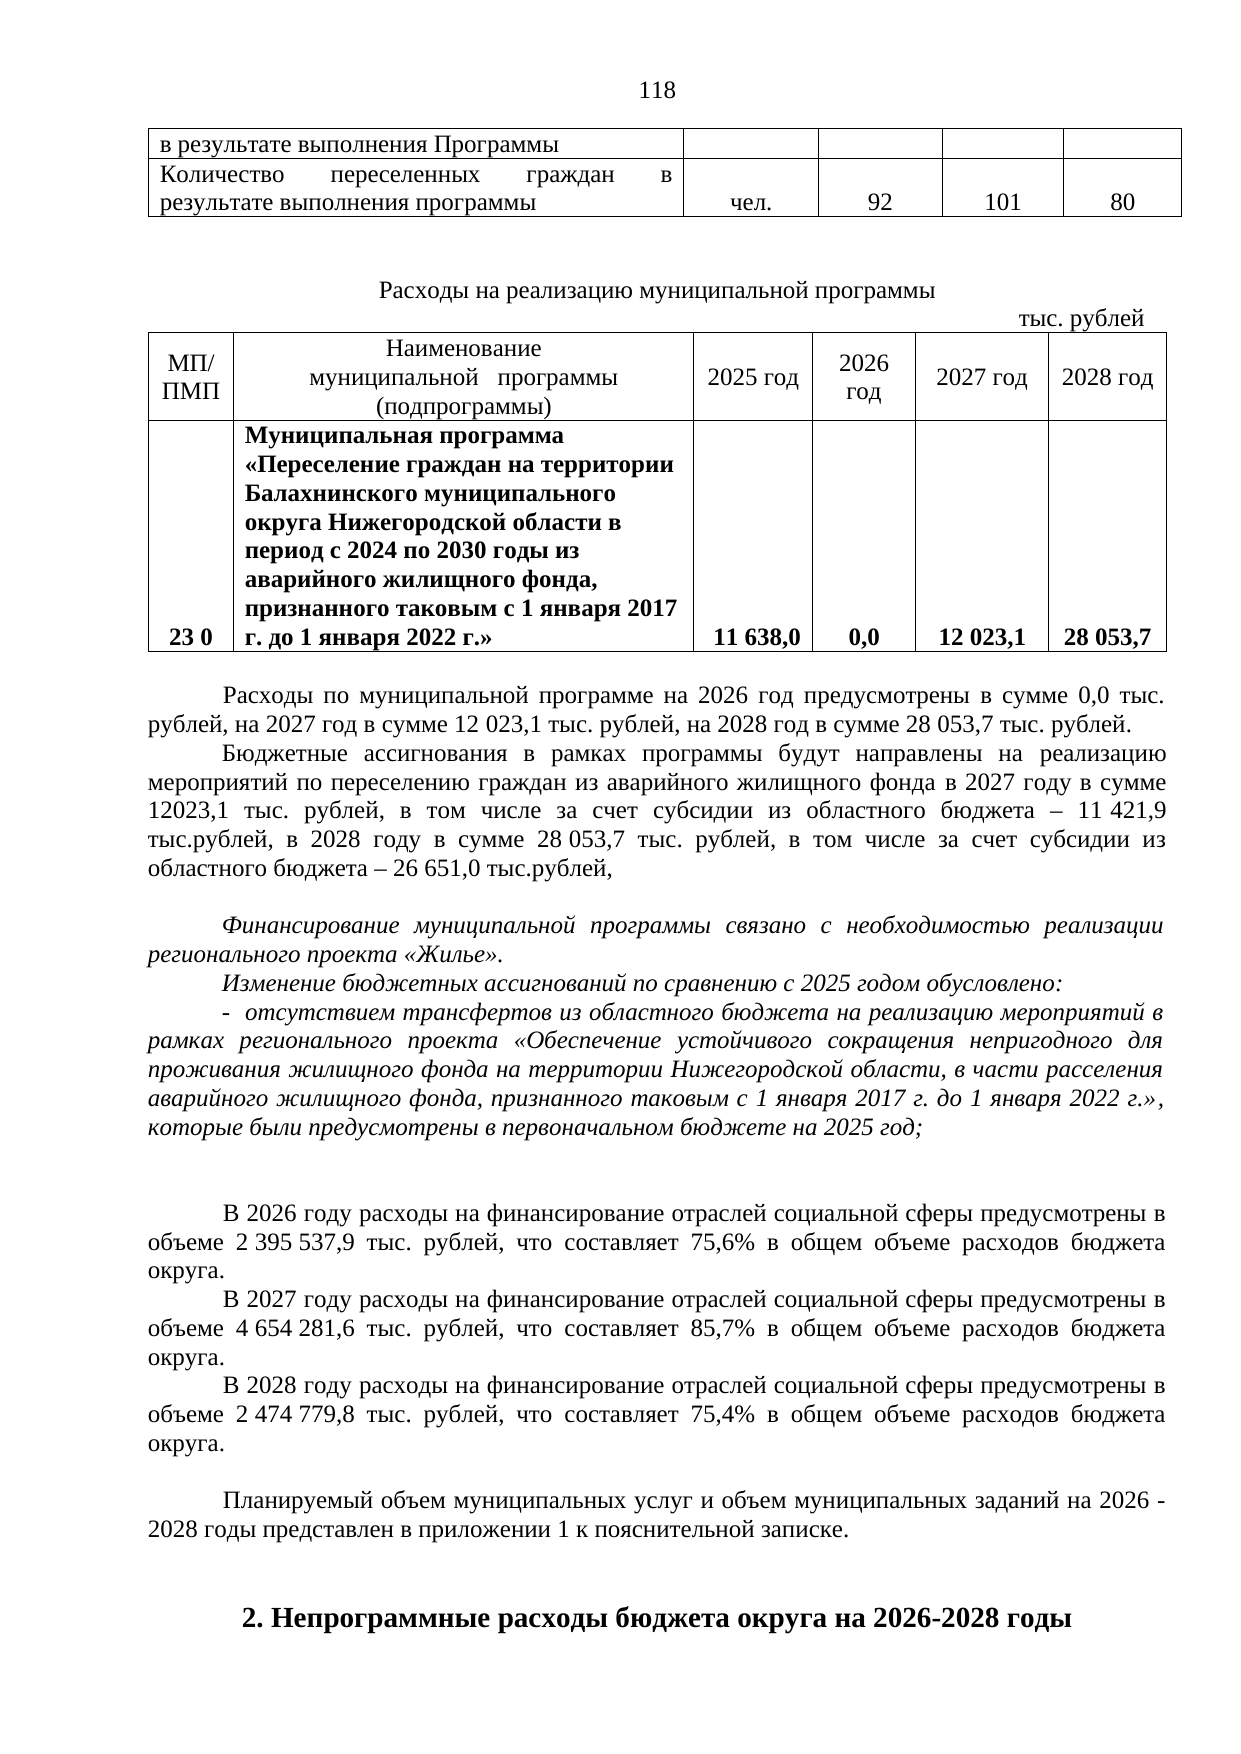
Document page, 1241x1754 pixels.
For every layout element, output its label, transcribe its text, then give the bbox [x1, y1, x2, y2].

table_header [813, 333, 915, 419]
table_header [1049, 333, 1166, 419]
text - отсутствием трансфертов из областного бюджета на реализацию мероприятий в рамках регионального проекта «Обеспечение устойчивого сокращения непригодного для проживания жилищного фонда на территории Нижегородской области, в части расселения аварийного жилищного фонда, признанного таковым с 1 января 2017 г. до 1 января 2022 г.», которые были предусмотрены в первоначальном бюджете на 2025 год; [148, 997, 1166, 1140]
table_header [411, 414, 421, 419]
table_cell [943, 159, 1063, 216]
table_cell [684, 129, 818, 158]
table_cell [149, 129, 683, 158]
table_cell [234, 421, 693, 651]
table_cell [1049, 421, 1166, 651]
text 2. Непрограммные расходы бюджета округа на 2026-2028 годы [148, 1600, 1166, 1634]
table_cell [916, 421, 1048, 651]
text Финансирование муниципальной программы связано с необходимостью реализации регионального проекта «Жилье». [148, 910, 1166, 968]
text В 2027 году расходы на финансирование отраслей социальной сферы предусмотрены в объеме 4 654 281,6 тыс. рублей, что составляет 85,7% в общем объеме расходов бюджета округа. [148, 1284, 1166, 1370]
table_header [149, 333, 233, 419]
text Расходы на реализацию муниципальной программы [148, 275, 1166, 303]
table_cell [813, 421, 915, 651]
text тыс. рублей [148, 303, 1166, 332]
text В 2028 году расходы на финансирование отраслей социальной сферы предусмотрены в объеме 2 474 779,8 тыс. рублей, что составляет 75,4% в общем объеме расходов бюджета округа. [148, 1370, 1166, 1457]
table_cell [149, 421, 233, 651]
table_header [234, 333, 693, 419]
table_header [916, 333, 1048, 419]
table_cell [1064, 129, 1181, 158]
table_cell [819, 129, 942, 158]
text Расходы по муниципальной программе на 2026 год предусмотрены в сумме 0,0 тыс. рублей, на 2027 год в сумме 12 023,1 тыс. рублей, на 2028 год в сумме 28 053,7 тыс. рублей. [148, 680, 1166, 738]
text Изменение бюджетных ассигнований по сравнению с 2025 годом обусловлено: [148, 968, 1166, 997]
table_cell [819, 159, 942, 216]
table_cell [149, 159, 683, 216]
text В 2026 году расходы на финансирование отраслей социальной сферы предусмотрены в объеме 2 395 537,9 тыс. рублей, что составляет 75,6% в общем объеме расходов бюджета округа. [148, 1198, 1166, 1284]
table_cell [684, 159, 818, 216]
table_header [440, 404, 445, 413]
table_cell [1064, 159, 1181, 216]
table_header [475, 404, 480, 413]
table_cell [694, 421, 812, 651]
text Планируемый объем муниципальных услуг и объем муниципальных заданий на 2026 -2028 годы представлен в приложении 1 к пояснительной записке. [148, 1485, 1166, 1543]
text Бюджетные ассигнования в рамках программы будут направлены на реализацию мероприятий по переселению граждан из аварийного жилищного фонда в 2027 году в сумме 12023,1 тыс. рублей, в том числе за счет субсидии из областного бюджета – 11 421,9 тыс.рублей, в 2028 году в сумме 28 053,7 тыс. рублей, в том числе за счет субсидии из областного бюджета – 26 651,0 тыс.рублей, [148, 738, 1166, 882]
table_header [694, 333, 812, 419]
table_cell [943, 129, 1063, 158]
